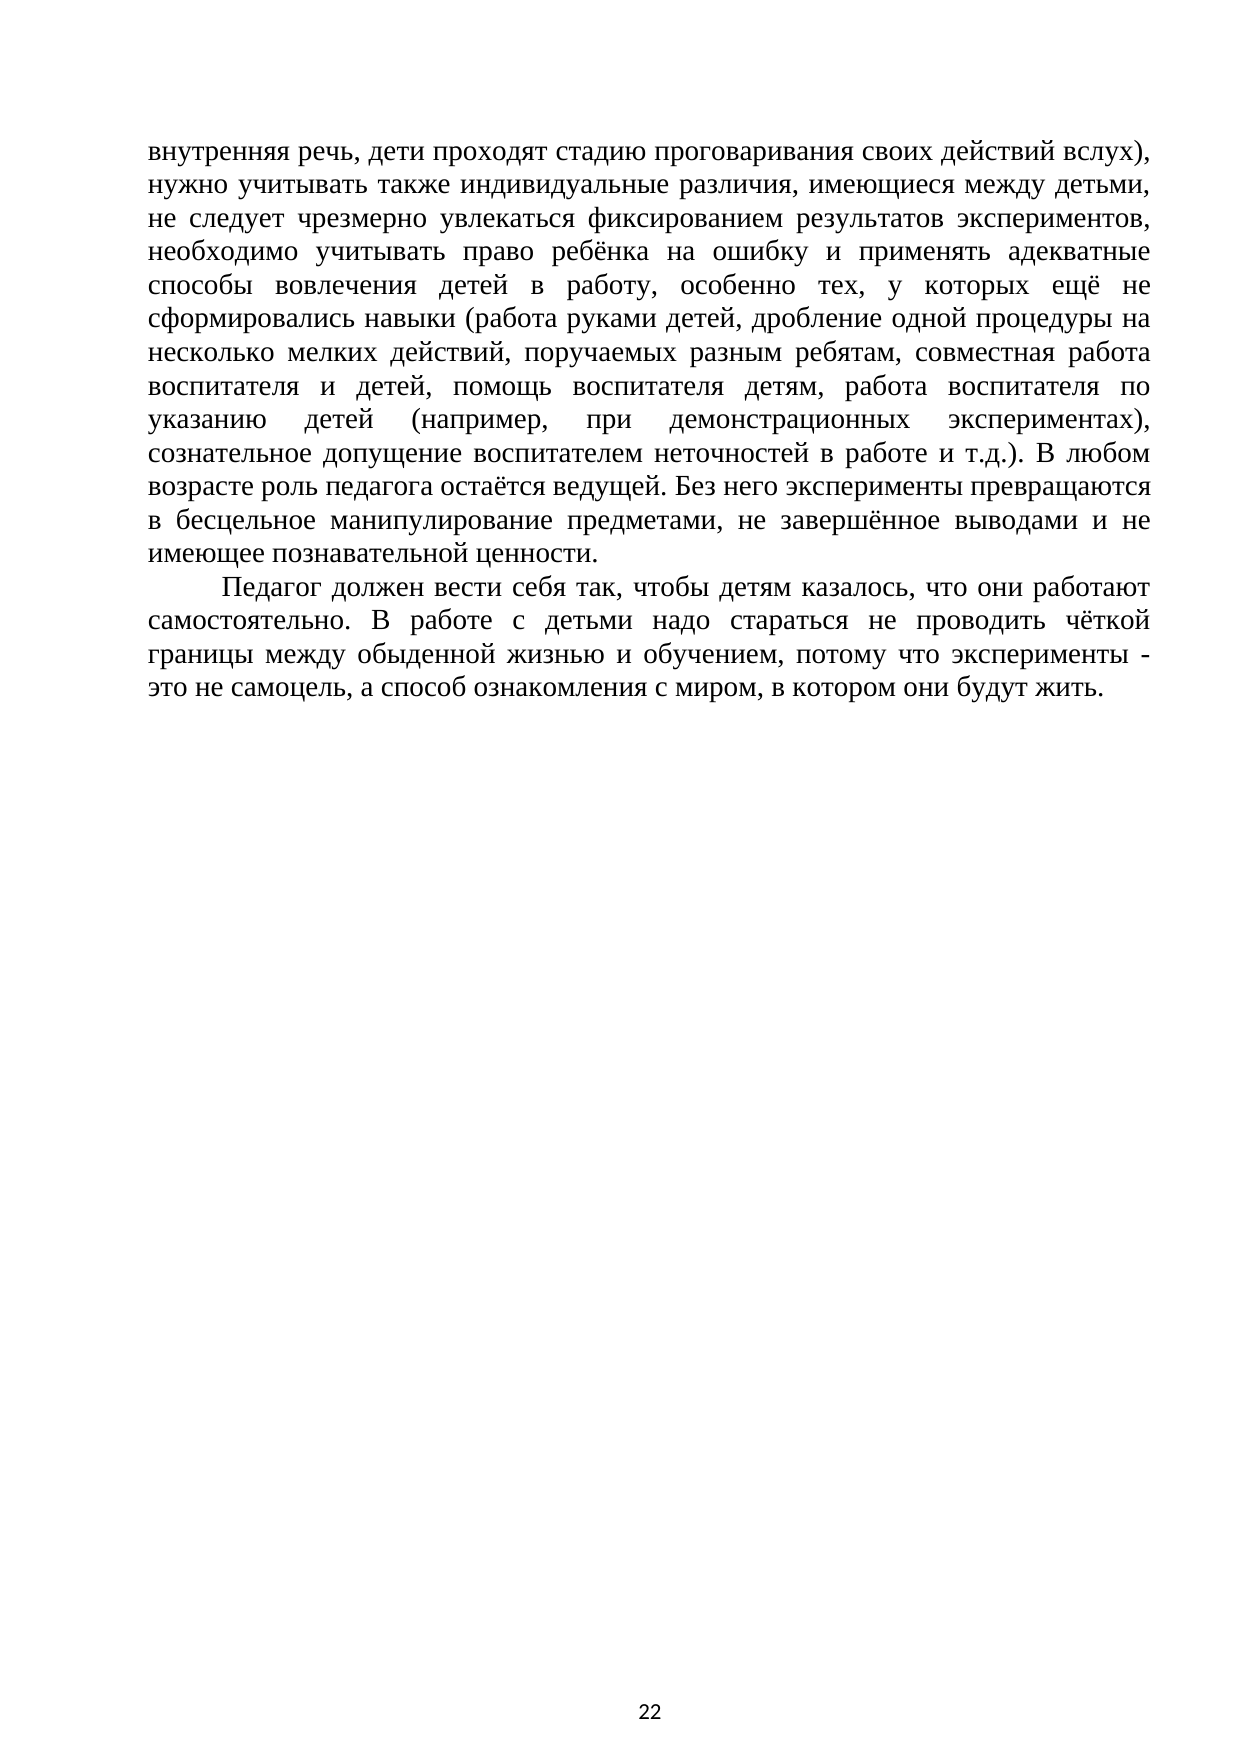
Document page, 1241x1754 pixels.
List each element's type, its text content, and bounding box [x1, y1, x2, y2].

text Педагог должен вести себя так, чтобы детям казалось, что они работают самостоятельно. В работе с детьми надо стараться не проводить чёткой границы между обыденной жизнью и обучением, потому что эксперименты - это не самоцель, а способ ознакомления с миром, в котором они будут жить. [148, 569, 1152, 703]
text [148, 133, 1152, 569]
